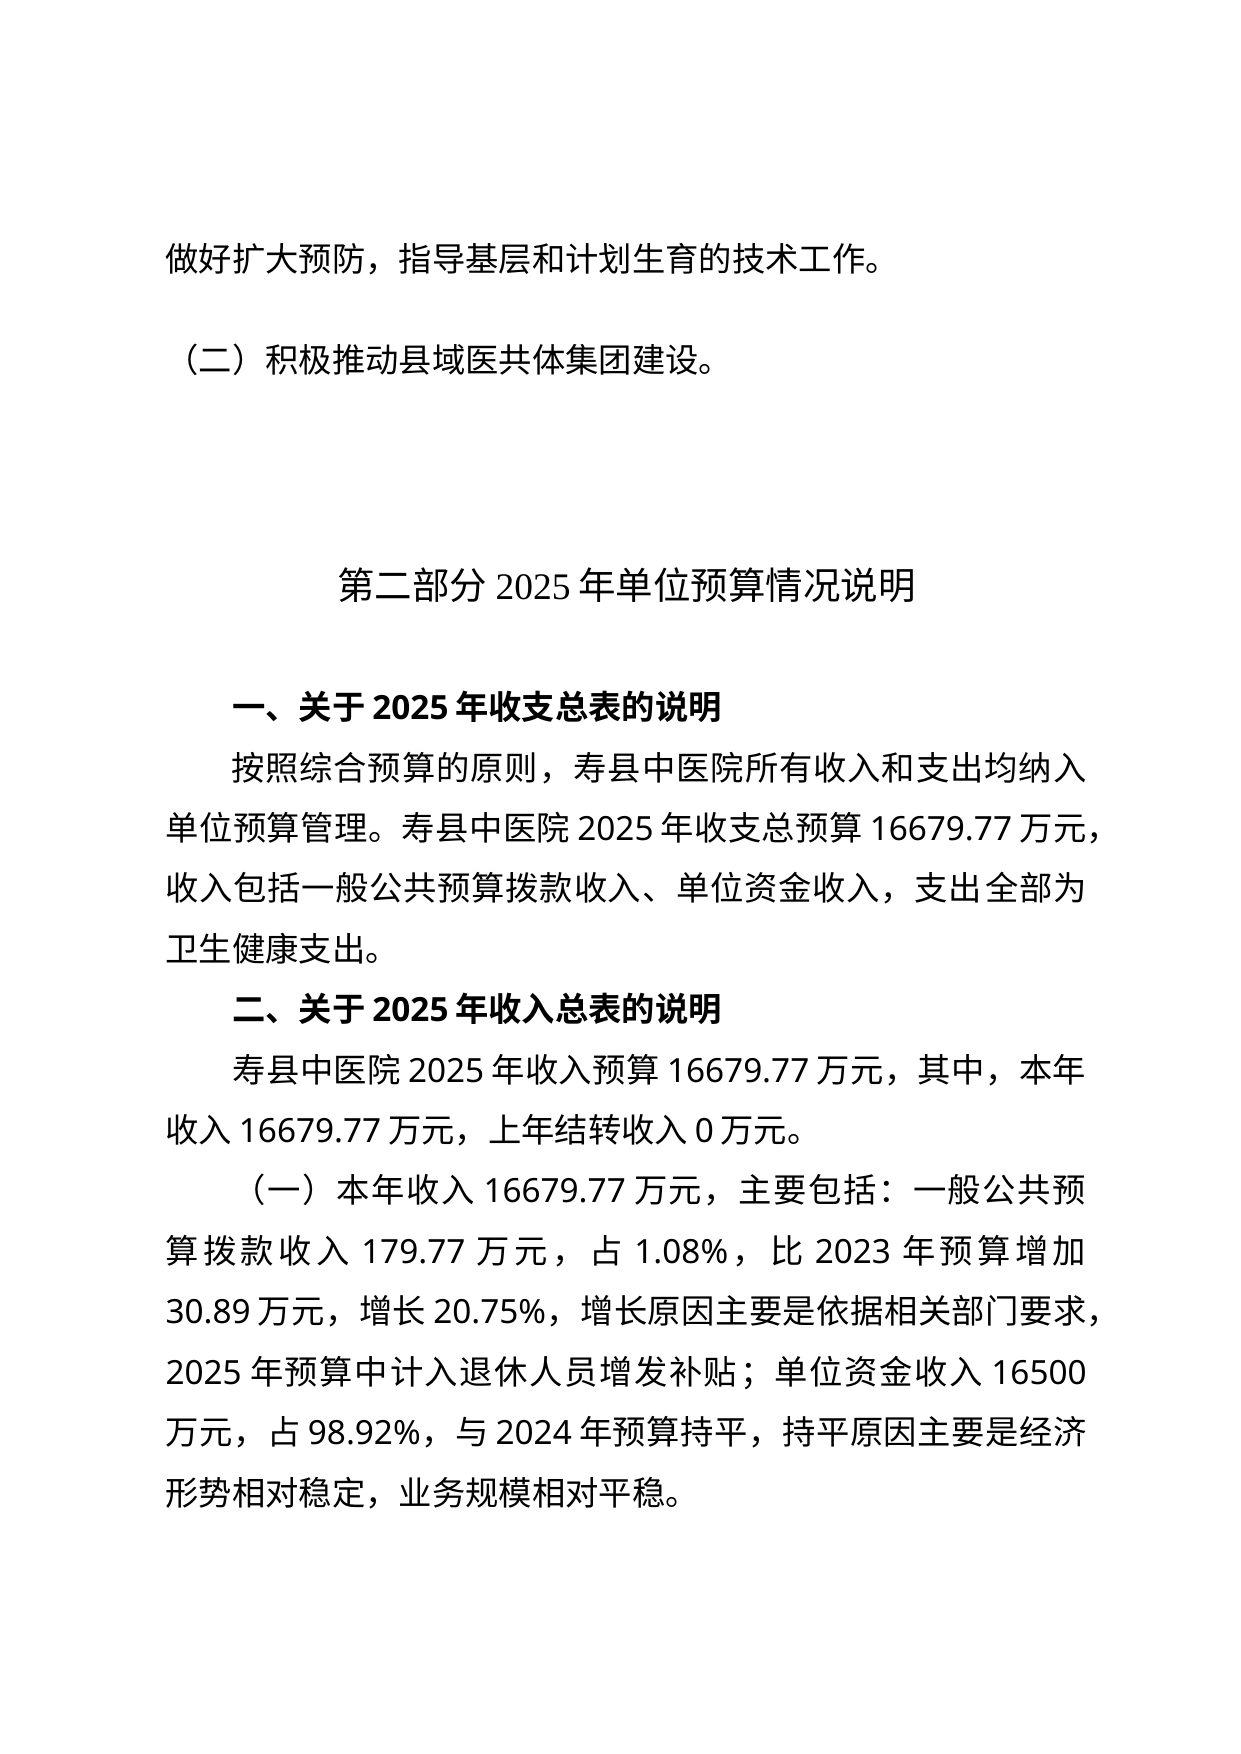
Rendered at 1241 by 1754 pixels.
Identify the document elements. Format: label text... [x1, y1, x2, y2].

text 第二部分 2025年单位预算情况说明 [165, 552, 1087, 611]
text 二、关于2025年收入总表的说明 [165, 973, 1087, 1034]
text 按照综合预算的原则，寿县中医院所有收入和支出均纳入单位预算管理。寿县中医院2025年收支总预算16679.77万元，收入包括一般公共预算拨款收入、单位资金收入，支出全部为卫生健康支出。 [165, 732, 1087, 973]
text （一）本年收入16679.77万元，主要包括：一般公共预算拨款收入179.77万元，占1.08%，比2023年预算增加30.89万元，增长20.75%，增长原因主要是依据相关部门要求，2025年预算中计入退休人员增发补贴；单位资金收入16500万元，占98.92%，与2024年预算持平，持平原因主要是经济形势相对稳定，业务规模相对平稳。 [165, 1154, 1087, 1517]
text 一、关于2025年收支总表的说明 [165, 671, 1087, 732]
text 寿县中医院2025年收入预算16679.77万元，其中，本年收入16679.77万元，上年结转收入0万元。 [165, 1034, 1087, 1154]
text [165, 233, 1087, 281]
text （二）积极推动县域医共体集团建设。 [165, 334, 1087, 382]
